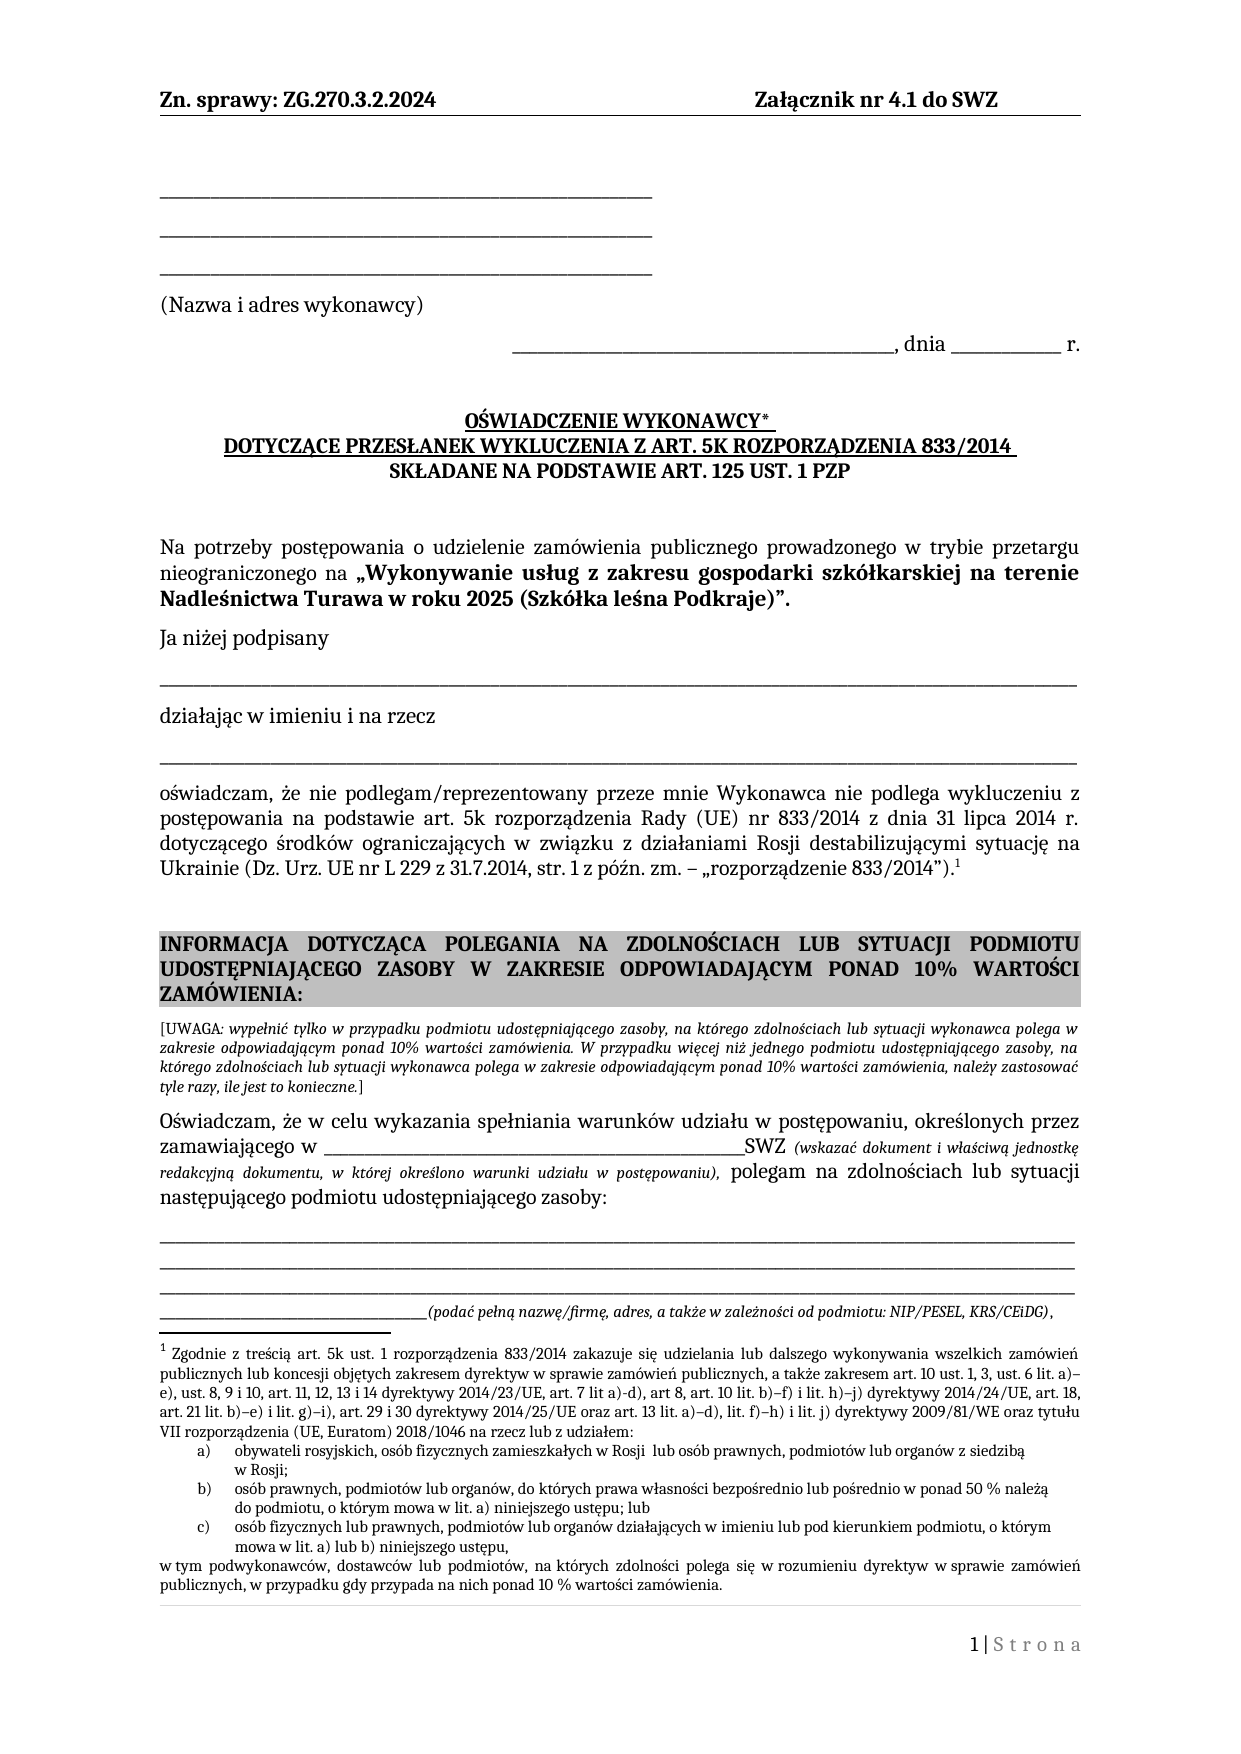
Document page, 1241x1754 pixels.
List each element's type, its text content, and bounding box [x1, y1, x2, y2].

text Oświadczam, że w celu wykazania spełniania warunków udziału w postępowaniu, określonych przez zamawiającego w ____________________________________________________SWZ (wskazać dokument i właściwą jednostkę redakcyjną dokumentu, w której określono warunki udziału w postępowaniu), polegam na zdolnościach lub sytuacji następującego podmiotu udostępniającego zasoby: [159, 1109, 1081, 1209]
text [159, 1222, 1081, 1323]
text Ja niżej podpisany [159, 625, 1081, 651]
text ____________________________________________________________________________________________________________ [159, 742, 1081, 768]
text __________________________________________________________ [159, 253, 1081, 280]
text INFORMACJA DOTYCZĄCA POLEGANIA NA ZDOLNOŚCIACH LUB SYTUACJI PODMIOTU UDOSTĘPNIAJĄCEGO ZASOBY W ZAKRESIE ODPOWIADAJĄCYM PONAD 10% WARTOŚCI ZAMÓWIENIA: [159, 931, 1081, 1007]
text [UWAGA: wypełnić tylko w przypadku podmiotu udostępniającego zasoby, na którego zdolnościach lub sytuacji wykonawca polega w zakresie odpowiadającym ponad 10% wartości zamówienia. W przypadku więcej niż jednego podmiotu udostępniającego zasoby, na którego zdolnościach lub sytuacji wykonawca polega w zakresie odpowiadającym ponad 10% wartości zamówienia, należy zastosować tyle razy, ile jest to konieczne.] [159, 1019, 1081, 1096]
text Na potrzeby postępowania o udzielenie zamówienia publicznego prowadzonego w trybie przetargu nieograniczonego na „Wykonywanie usług z zakresu gospodarki szkółkarskiej na terenie Nadleśnictwa Turawa w roku 2025 (Szkółka leśna Podkraje)”. [159, 534, 1081, 612]
text __________________________________________________________ [159, 214, 1081, 241]
text OŚWIADCZENIE WYKONAWCY* DOTYCZĄCE PRZESŁANEK WYKLUCZENIA Z ART. 5K ROZPORZĄDZENIA 833/2014 SKŁADANE NA PODSTAWIE ART. 125 UST. 1 PZP [159, 409, 1081, 484]
text _____________________________________________, dnia _____________ r. [159, 331, 1081, 357]
text ____________________________________________________________________________________________________________ [159, 664, 1081, 690]
text (Nazwa i adres wykonawcy) [159, 292, 1081, 318]
text działając w imieniu i na rzecz [159, 703, 1081, 729]
text __________________________________________________________ [159, 176, 1081, 202]
text oświadczam, że nie podlegam/reprezentowany przeze mnie Wykonawca nie podlega wykluczeniu z postępowania na podstawie art. 5k rozporządzenia Rady (UE) nr 833/2014 z dnia 31 lipca 2014 r. dotyczącego środków ograniczających w związku z działaniami Rosji destabilizującymi sytuację na Ukrainie (Dz. Urz. UE nr L 229 z 31.7.2014, str. 1 z późn. zm. – „rozporządzenie 833/2014”). [159, 780, 1081, 881]
